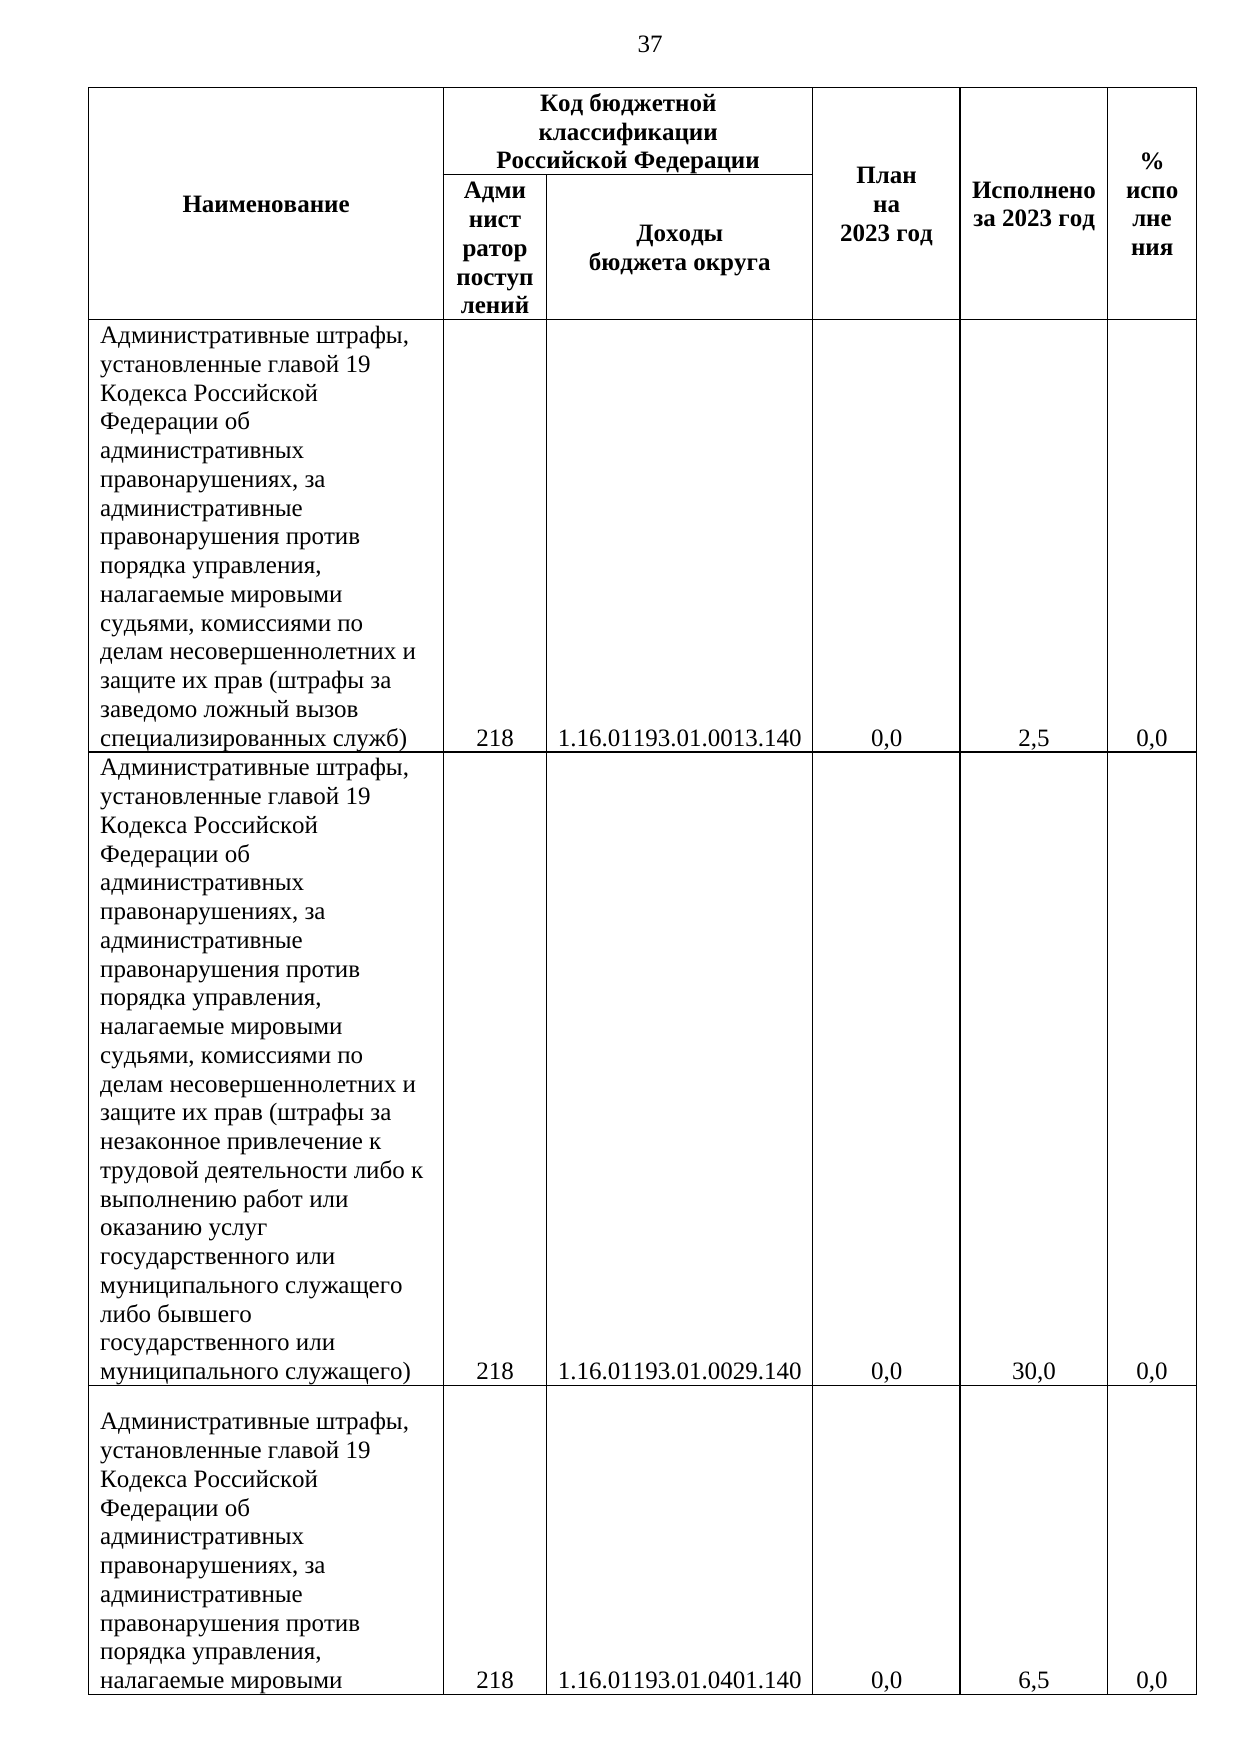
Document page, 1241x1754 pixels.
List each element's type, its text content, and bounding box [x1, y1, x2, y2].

table_cell Адми нист ратор поступ лений [444, 175, 546, 319]
table_cell 6,5 [961, 1386, 1107, 1694]
table_cell Административные штрафы, установленные главой 19 Кодекса Российской Федерации об административных правонарушениях, за административные правонарушения против порядка управления, налагаемые мировыми судьями, комиссиями по делам несовершеннолетних и защите их прав (штрафы за заведомо ложный вызов специализированных служб) [89, 320, 443, 751]
table_cell Административные штрафы, установленные главой 19 Кодекса Российской Федерации об административных правонарушениях, за административные правонарушения против порядка управления, налагаемые мировыми судьями, комиссиями по делам несовершеннолетних и защите их прав (штрафы за незаконное привлечение к трудовой деятельности либо к выполнению работ или оказанию услуг государственного или муниципального служащего либо бывшего государственного или муниципального служащего) [89, 753, 443, 1385]
table_cell 0,0 [813, 320, 959, 751]
table_header Наименование [89, 88, 443, 319]
table_cell 0,0 [1108, 320, 1196, 751]
table_header Исполнено за 2023 год [961, 88, 1107, 319]
table_cell 1.16.01193.01.0401.140 [547, 1386, 812, 1694]
table_header Код бюджетной классификации Российской Федерации [444, 88, 812, 174]
table_cell 0,0 [813, 1386, 959, 1694]
table_cell 218 [444, 320, 546, 751]
table_cell 0,0 [813, 753, 959, 1385]
table_cell 0,0 [1108, 1386, 1196, 1694]
table_cell 1.16.01193.01.0029.140 [547, 753, 812, 1385]
table_cell 2,5 [961, 320, 1107, 751]
table_cell 0,0 [1108, 753, 1196, 1385]
table_cell Доходы бюджета округа [547, 175, 812, 319]
table_cell 1.16.01193.01.0013.140 [547, 320, 812, 751]
table_header План на 2023 год [813, 88, 959, 319]
table_cell 218 [444, 1386, 546, 1694]
table_header % исполне ния [1108, 88, 1196, 319]
table_cell 30,0 [961, 753, 1107, 1385]
table_cell 218 [444, 753, 546, 1385]
